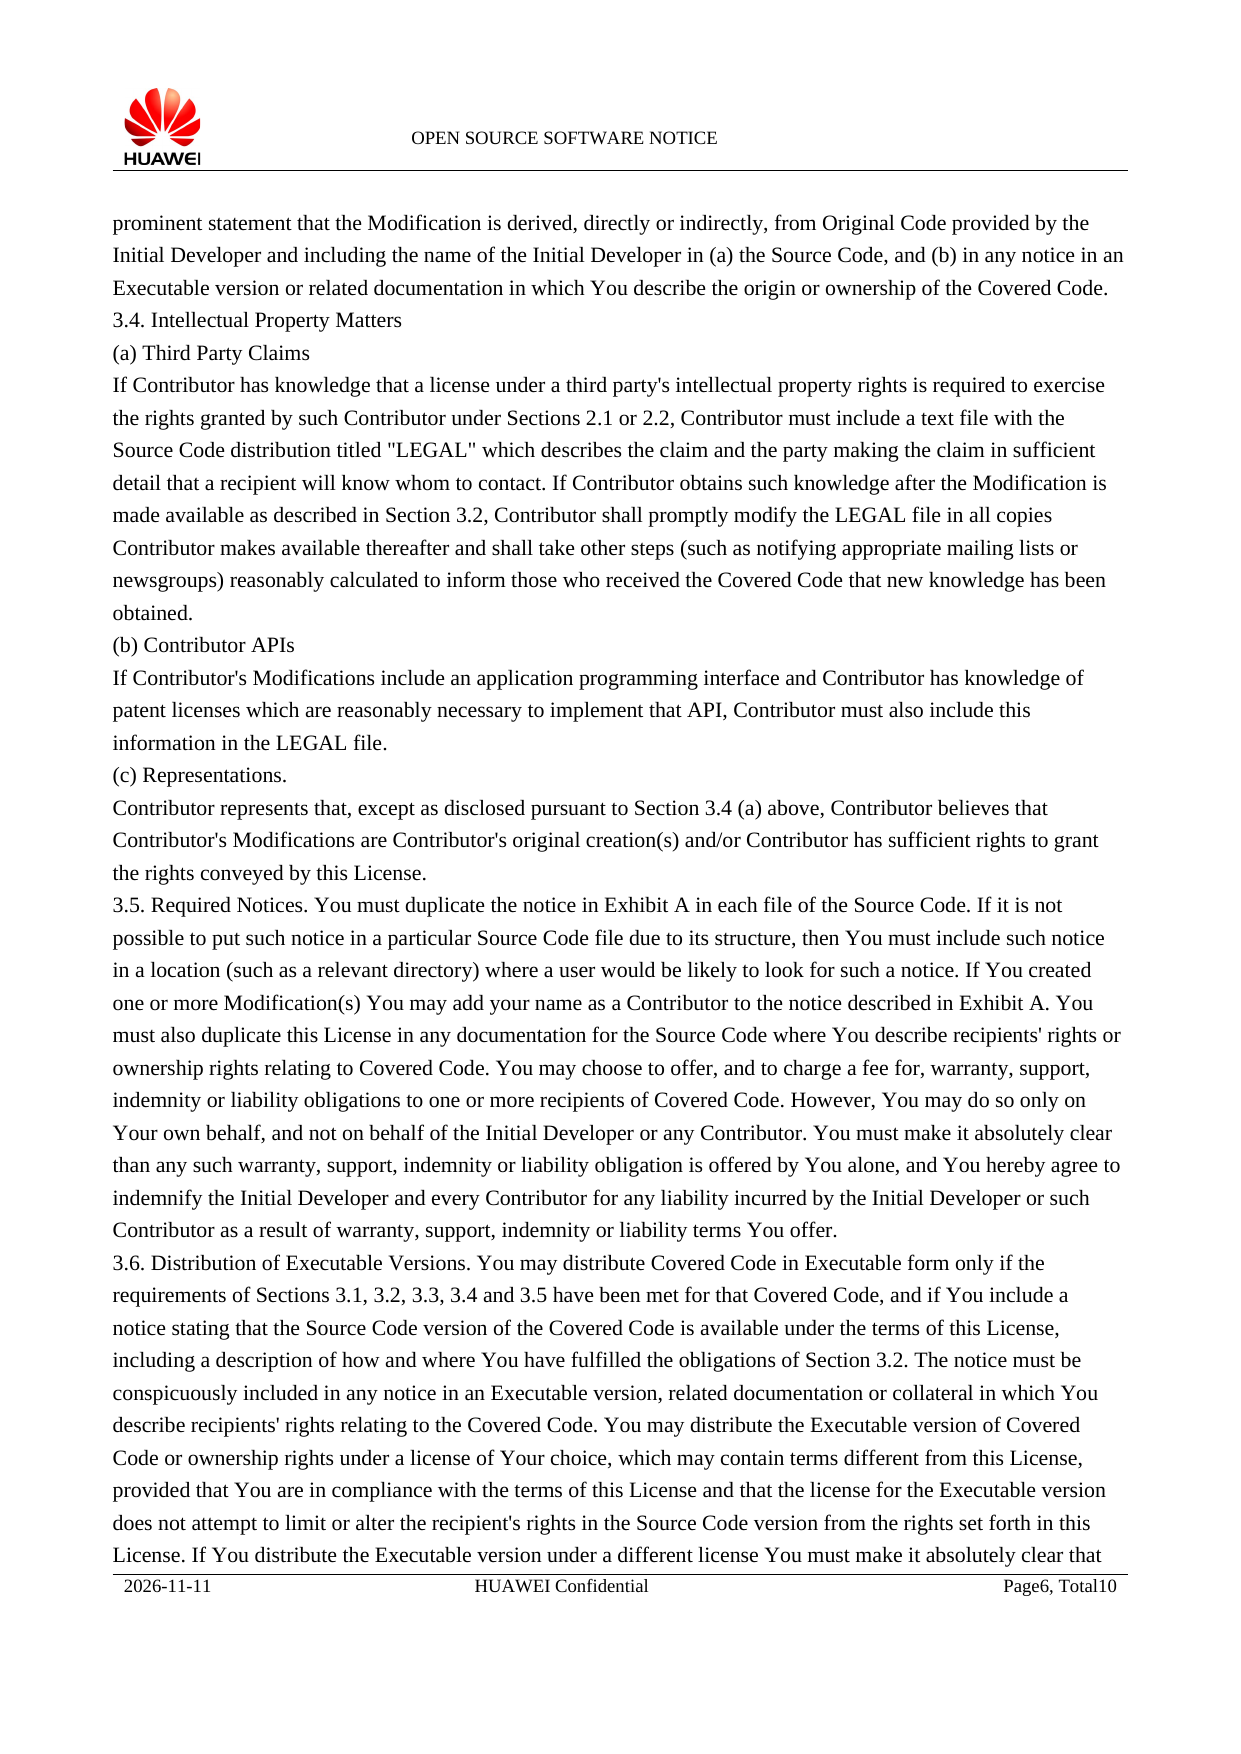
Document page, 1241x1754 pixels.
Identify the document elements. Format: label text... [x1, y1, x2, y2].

picture [124, 88, 201, 165]
